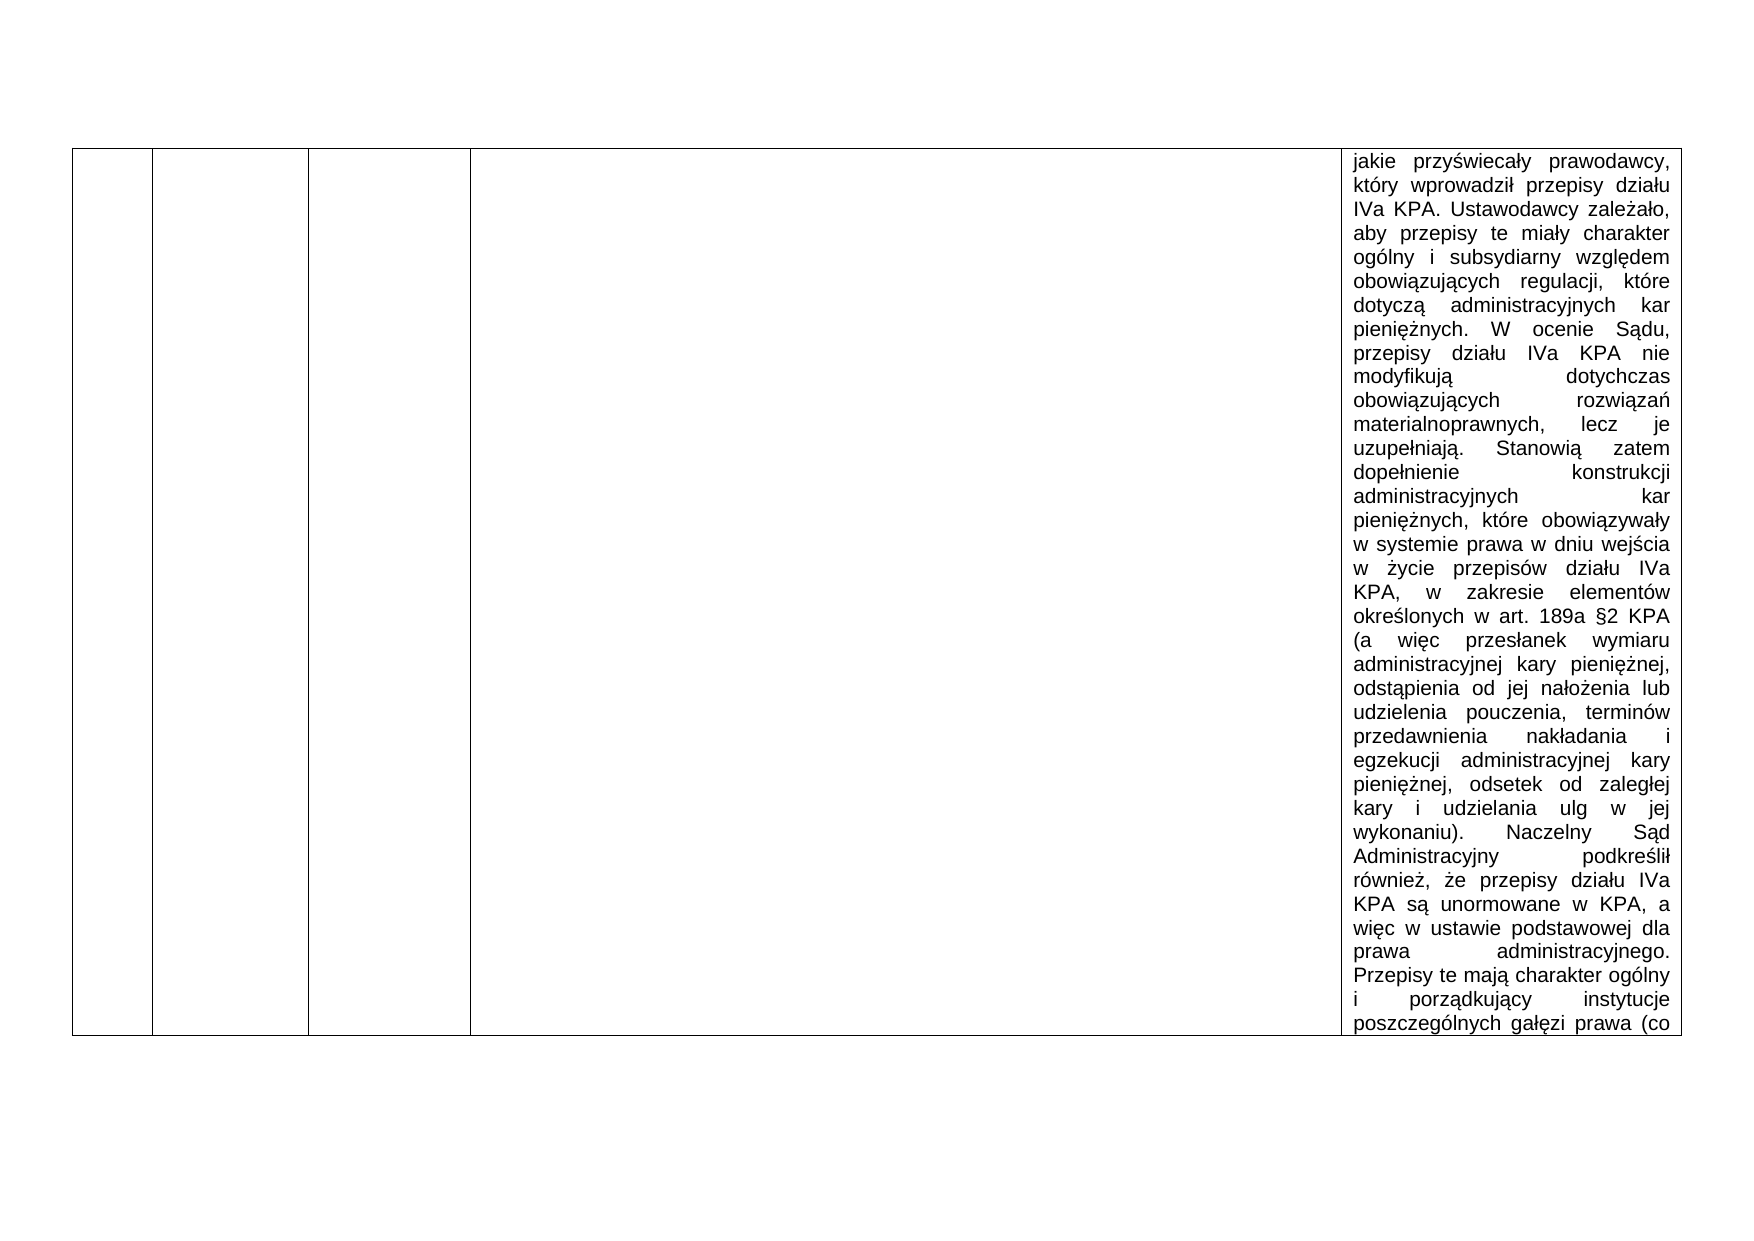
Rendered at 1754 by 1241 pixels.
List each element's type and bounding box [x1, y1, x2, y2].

table_cell [309, 149, 470, 1035]
table_cell [1342, 149, 1681, 1035]
table_cell [153, 149, 308, 1035]
table_cell [73, 149, 152, 1035]
table_cell [471, 149, 1341, 1035]
